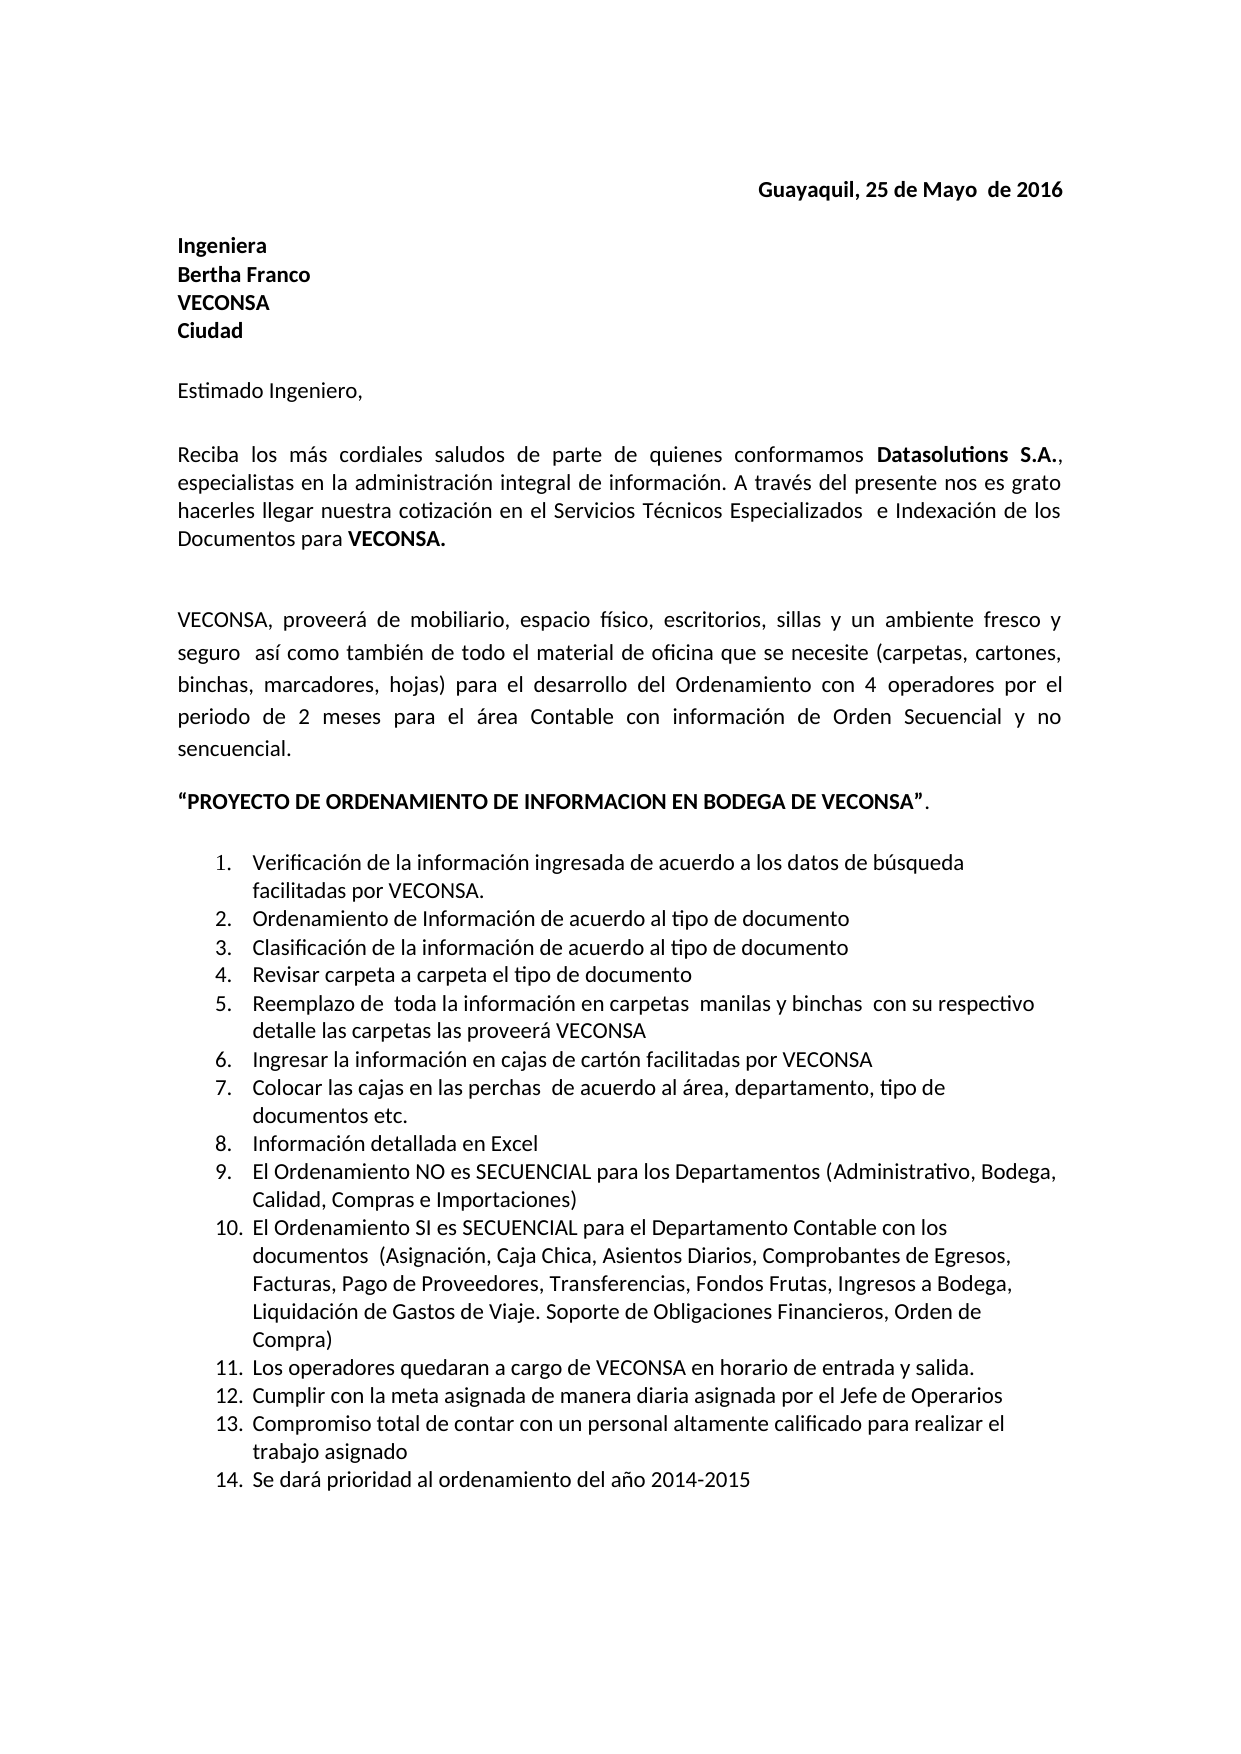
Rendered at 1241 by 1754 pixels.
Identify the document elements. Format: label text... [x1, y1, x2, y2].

list Clasificación de la información de acuerdo al tipo de documento [215, 933, 1063, 961]
text Estimado Ingeniero, [177, 376, 1063, 404]
text VECONSA [177, 288, 1063, 316]
text Reciba los más cordiales saludos de parte de quienes conformamos Datasolutions S.A., especialistas en la administración integral de información. A través del presente nos es grato hacerles llegar nuestra cotización en el Servicios Técnicos Especializados e Indexación de los Documentos para VECONSA. [177, 440, 1063, 552]
text “PROYECTO DE ORDENAMIENTO DE INFORMACION EN BODEGA DE VECONSA”. [177, 787, 1063, 815]
list Reemplazo de toda la información en carpetas manilas y binchas con su respectivo detalle las carpetas las proveerá VECONSA [215, 989, 1063, 1045]
text Bertha Franco [177, 260, 1063, 288]
list Ingresar la información en cajas de cartón facilitadas por VECONSA [215, 1045, 1063, 1073]
list Información detallada en Excel [215, 1129, 1063, 1157]
text Ingeniera [177, 232, 1063, 260]
list El Ordenamiento SI es SECUENCIAL para el Departamento Contable con los documentos (Asignación, Caja Chica, Asientos Diarios, Comprobantes de Egresos, Facturas, Pago de Proveedores, Transferencias, Fondos Frutas, Ingresos a Bodega, Liquidación de Gastos de Viaje. Soporte de Obligaciones Financieros, Orden de Compra) [215, 1213, 1063, 1353]
list Verificación de la información ingresada de acuerdo a los datos de búsqueda facilitadas por VECONSA. [215, 848, 1063, 904]
list El Ordenamiento NO es SECUENCIAL para los Departamentos (Administrativo, Bodega, Calidad, Compras e Importaciones) [215, 1157, 1063, 1213]
text Guayaquil, 25 de Mayo de 2016 [177, 176, 1063, 204]
list Cumplir con la meta asignada de manera diaria asignada por el Jefe de Operarios [215, 1381, 1063, 1409]
list Colocar las cajas en las perchas de acuerdo al área, departamento, tipo de documentos etc. [215, 1073, 1063, 1129]
list Ordenamiento de Información de acuerdo al tipo de documento [215, 904, 1063, 933]
list Compromiso total de contar con un personal altamente calificado para realizar el trabajo asignado [215, 1409, 1063, 1465]
list Revisar carpeta a carpeta el tipo de documento [215, 961, 1063, 989]
list Se dará prioridad al ordenamiento del año 2014-2015 [215, 1465, 1063, 1493]
list Los operadores quedaran a cargo de VECONSA en horario de entrada y salida. [215, 1353, 1063, 1381]
text Ciudad [177, 316, 1063, 344]
text VECONSA, proveerá de mobiliario, espacio físico, escritorios, sillas y un ambiente fresco y seguro así como también de todo el material de oficina que se necesite (carpetas, cartones, binchas, marcadores, hojas) para el desarrollo del Ordenamiento con 4 operadores por el periodo de 2 meses para el área Contable con información de Orden Secuencial y no sencuencial. [177, 605, 1063, 762]
